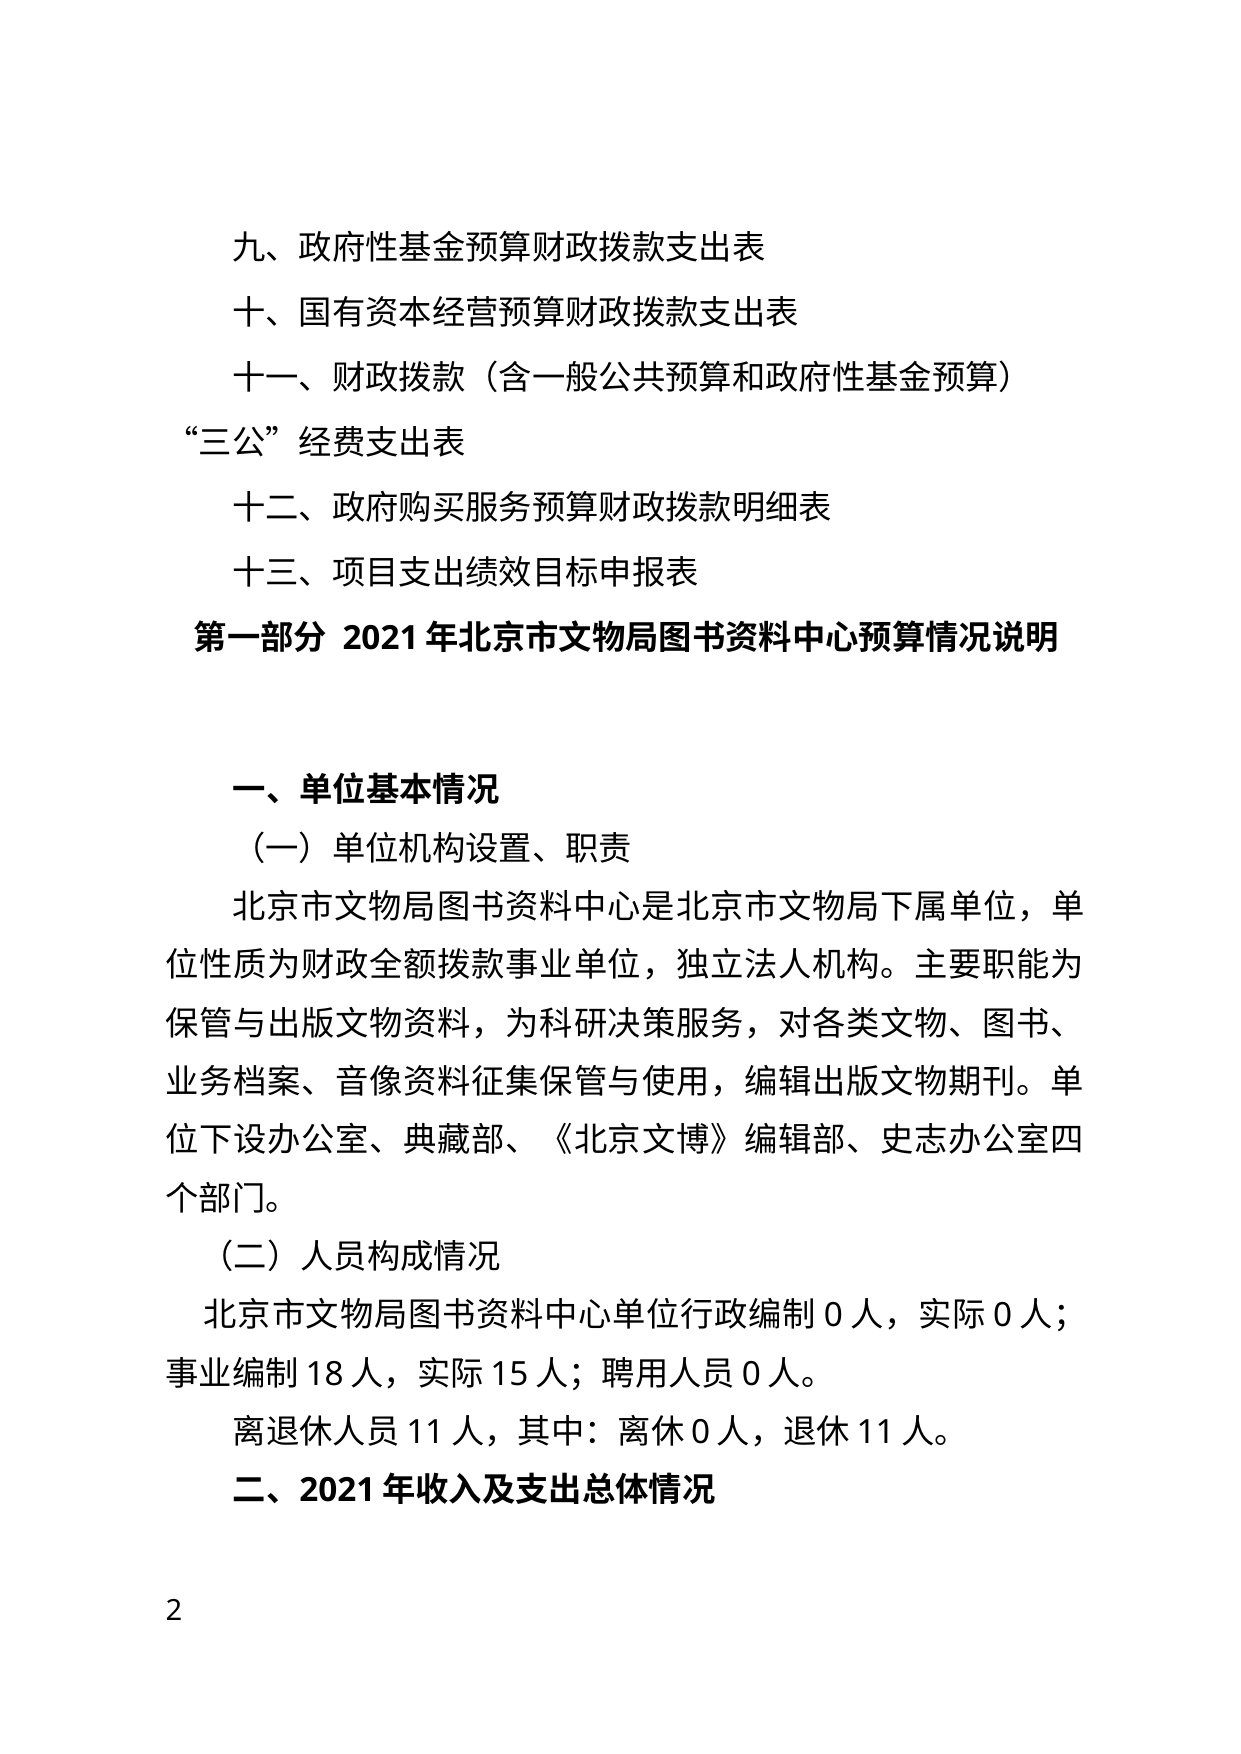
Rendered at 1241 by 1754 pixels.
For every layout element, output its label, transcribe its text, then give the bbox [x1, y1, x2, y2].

text 离退休人员11人，其中：离休0人，退休11人。 [165, 1397, 1087, 1455]
text 十、国有资本经营预算财政拨款支出表 [165, 277, 1087, 342]
text 北京市文物局图书资料中心单位行政编制0人，实际0人；事业编制18人，实际15人；聘用人员0人。 [165, 1280, 1087, 1397]
text 第一部分 2021年北京市文物局图书资料中心预算情况说明 [165, 602, 1087, 667]
text 二、2021年收入及支出总体情况 [165, 1455, 1087, 1513]
text 九、政府性基金预算财政拨款支出表 [165, 212, 1087, 277]
text （二）人员构成情况 [165, 1222, 1087, 1280]
text 十二、政府购买服务预算财政拨款明细表 [165, 472, 1087, 537]
text （一）单位机构设置、职责 [165, 813, 1087, 872]
text 北京市文物局图书资料中心是北京市文物局下属单位，单位性质为财政全额拨款事业单位，独立法人机构。主要职能为保管与出版文物资料，为科研决策服务，对各类文物、图书、业务档案、音像资料征集保管与使用，编辑出版文物期刊。单位下设办公室、典藏部、《北京文博》编辑部、史志办公室四个部门。 [165, 872, 1087, 1222]
text 一、单位基本情况 [165, 755, 1087, 813]
text 十三、项目支出绩效目标申报表 [165, 537, 1087, 602]
text 十一、财政拨款（含一般公共预算和政府性基金预算）“三公”经费支出表 [165, 342, 1087, 472]
